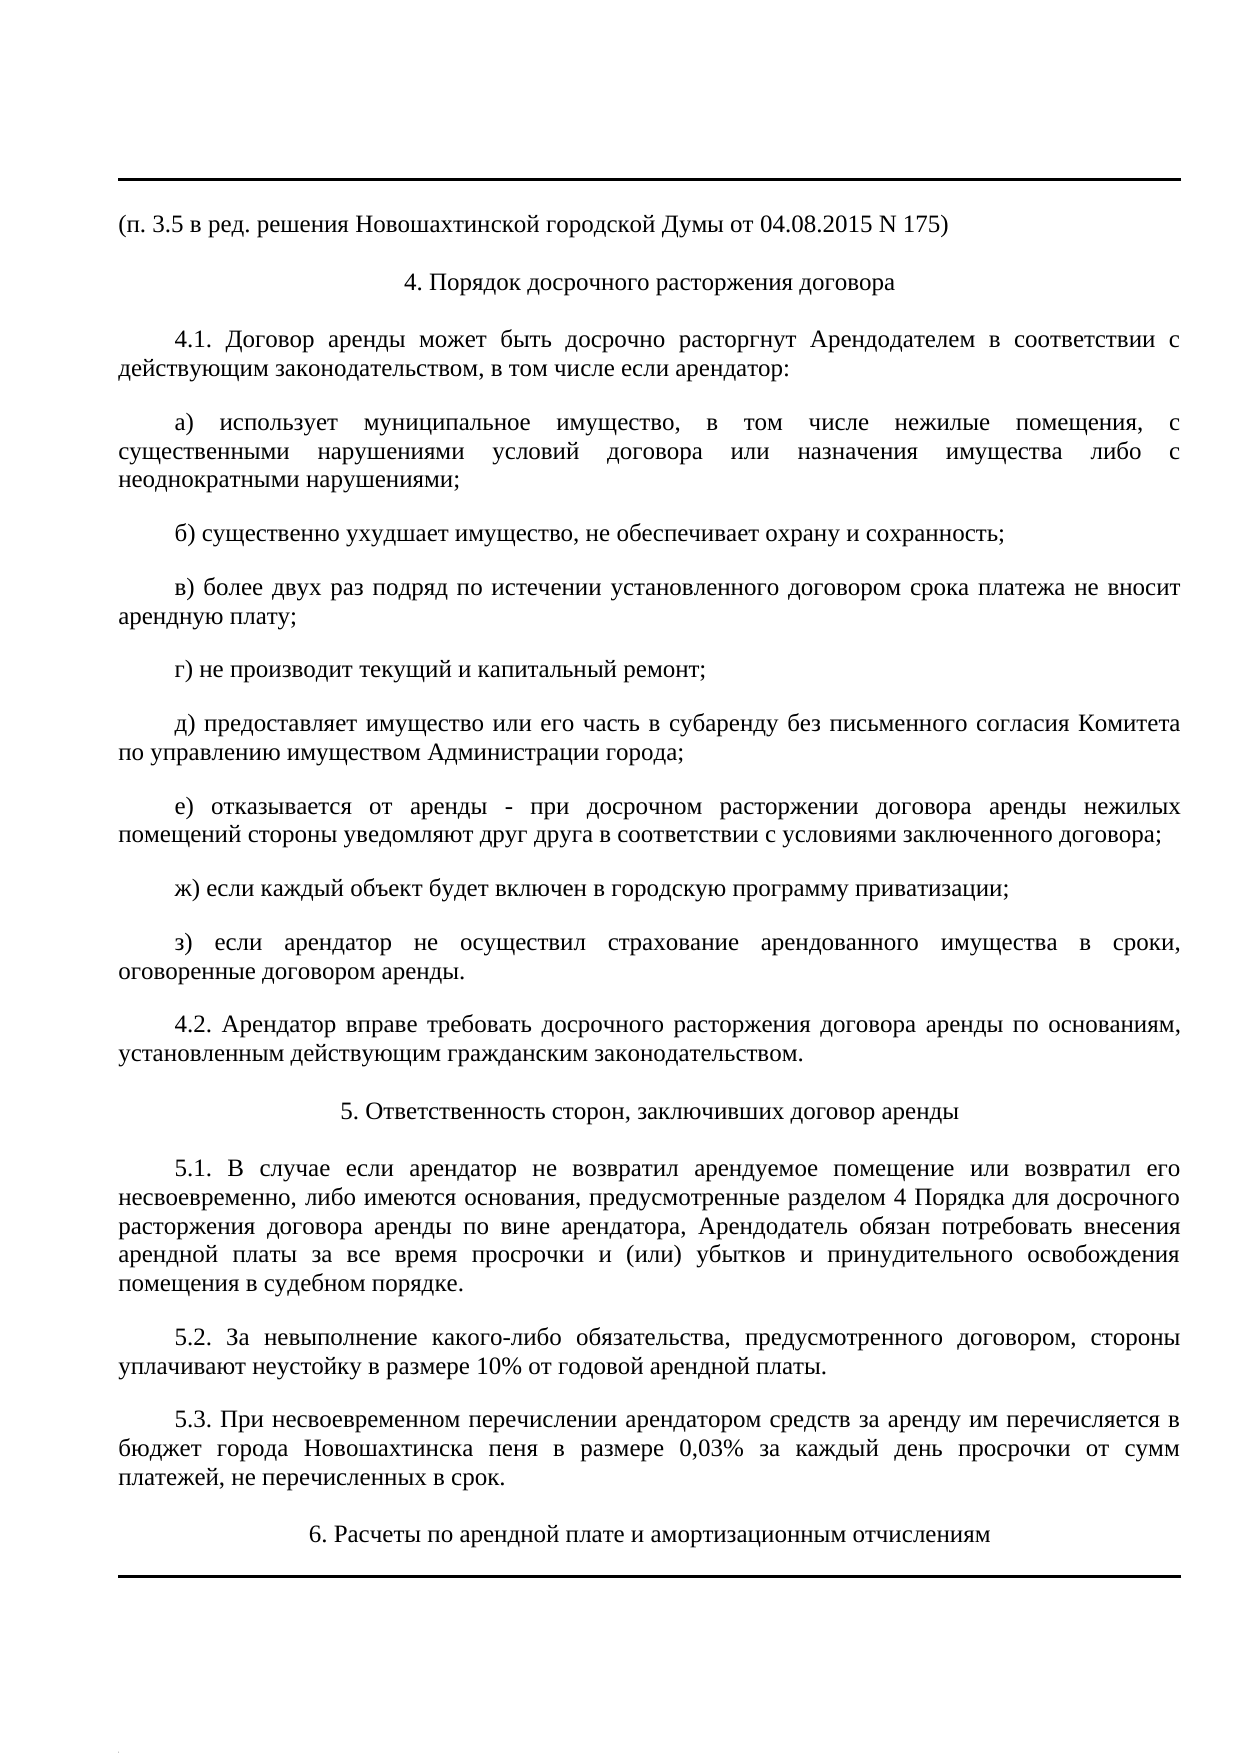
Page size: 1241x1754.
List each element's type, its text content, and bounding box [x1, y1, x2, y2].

text б) существенно ухудшает имущество, не обеспечивает охрану и сохранность; [118, 518, 1181, 547]
text ж) если каждый объект будет включен в городскую программу приватизации; [118, 873, 1181, 902]
text е) отказывается от аренды - при досрочном расторжении договора аренды нежилых помещений стороны уведомляют друг друга в соответствии с условиями заключенного договора; [118, 791, 1181, 848]
text г) не производит текущий и капитальный ремонт; [118, 654, 1181, 683]
text (п. 3.5 в ред. решения Новошахтинской городской Думы от 04.08.2015 N 175) [118, 209, 1181, 238]
text 4.2. Арендатор вправе требовать досрочного расторжения договора аренды по основаниям, установленным действующим гражданским законодательством. [118, 1009, 1181, 1067]
title 5. Ответственность сторон, заключивших договор аренды [118, 1096, 1181, 1124]
text в) более двух раз подряд по истечении установленного договором срока платежа не вносит арендную плату; [118, 572, 1181, 629]
text а) использует муниципальное имущество, в том числе нежилые помещения, с существенными нарушениями условий договора или назначения имущества либо с неоднократными нарушениями; [118, 407, 1181, 493]
text 4.1. Договор аренды может быть досрочно расторгнут Арендодателем в соответствии с действующим законодательством, в том числе если арендатор: [118, 324, 1181, 382]
text з) если арендатор не осуществил страхование арендованного имущества в сроки, оговоренные договором аренды. [118, 927, 1181, 984]
text 5.3. При несвоевременном перечислении арендатором средств за аренду им перечисляется в бюджет города Новошахтинска пеня в размере 0,03% за каждый день просрочки от сумм платежей, не перечисленных в срок. [118, 1404, 1181, 1491]
text 5.2. За невыполнение какого-либо обязательства, предусмотренного договором, стороны уплачивают неустойку в размере 10% от годовой арендной платы. [118, 1322, 1181, 1379]
title 4. Порядок досрочного расторжения договора [118, 267, 1181, 296]
text 5.1. В случае если арендатор не возвратил арендуемое помещение или возвратил его несвоевременно, либо имеются основания, предусмотренные разделом 4 Порядка для досрочного расторжения договора аренды по вине арендатора, Арендодатель обязан потребовать внесения арендной платы за все время просрочки и (или) убытков и принудительного освобождения помещения в судебном порядке. [118, 1153, 1181, 1297]
title 6. Расчеты по арендной плате и амортизационным отчислениям [118, 1519, 1181, 1548]
text д) предоставляет имущество или его часть в субаренду без письменного согласия Комитета по управлению имуществом Администрации города; [118, 708, 1181, 766]
